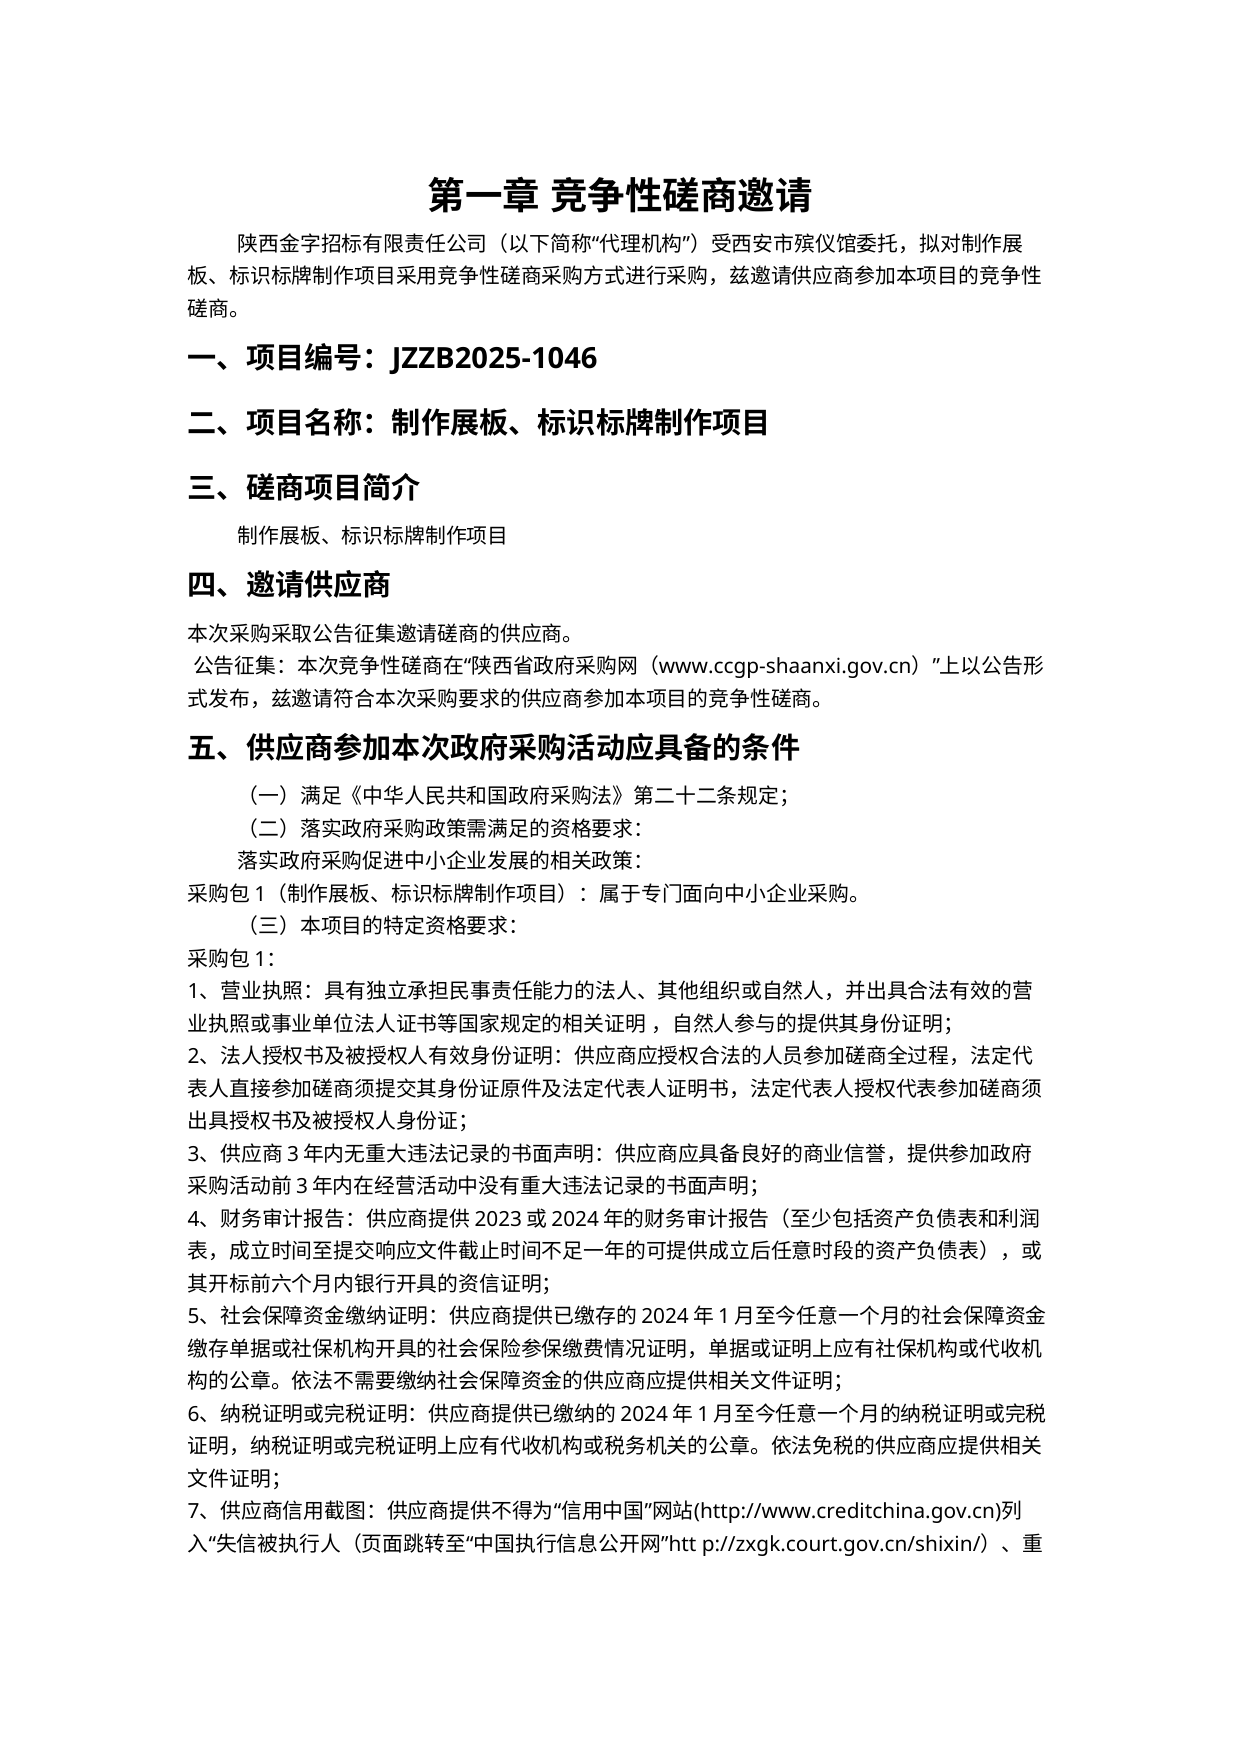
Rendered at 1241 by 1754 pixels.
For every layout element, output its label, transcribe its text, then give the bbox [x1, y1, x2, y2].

text 第一章 竞争性磋商邀请 [187, 162, 1053, 227]
text 6、纳税证明或完税证明：供应商提供已缴纳的2024年1月至今任意一个月的纳税证明或完税证明，纳税证明或完税证明上应有代收机构或税务机关的公章。依法免税的供应商应提供相关文件证明； [187, 1397, 1053, 1494]
text 4、财务审计报告：供应商提供2023或2024年的财务审计报告（至少包括资产负债表和利润表，成立时间至提交响应文件截止时间不足一年的可提供成立后任意时段的资产负债表），或其开标前六个月内银行开具的资信证明； [187, 1202, 1053, 1299]
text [187, 1494, 1053, 1559]
text 二、项目名称：制作展板、标识标牌制作项目 [187, 389, 1053, 454]
text （一）满足《中华人民共和国政府采购法》第二十二条规定； [187, 779, 1053, 812]
text 5、社会保障资金缴纳证明：供应商提供已缴存的2024年1月至今任意一个月的社会保障资金缴存单据或社保机构开具的社会保险参保缴费情况证明，单据或证明上应有社保机构或代收机构的公章。依法不需要缴纳社会保障资金的供应商应提供相关文件证明； [187, 1299, 1053, 1397]
text 2、法人授权书及被授权人有效身份证明：供应商应授权合法的人员参加磋商全过程，法定代表人直接参加磋商须提交其身份证原件及法定代表人证明书，法定代表人授权代表参加磋商须出具授权书及被授权人身份证； [187, 1039, 1053, 1137]
text （三）本项目的特定资格要求： [187, 909, 1053, 942]
text 本次采购采取公告征集邀请磋商的供应商。 [187, 617, 1053, 649]
text 制作展板、标识标牌制作项目 [187, 519, 1053, 552]
text 1、营业执照：具有独立承担民事责任能力的法人、其他组织或自然人，并出具合法有效的营业执照或事业单位法人证书等国家规定的相关证明 ，自然人参与的提供其身份证明； [187, 974, 1053, 1039]
text 四、邀请供应商 [187, 552, 1053, 617]
text （二）落实政府采购政策需满足的资格要求： [187, 812, 1053, 844]
text 采购包1： [187, 942, 1053, 974]
text 3、供应商3年内无重大违法记录的书面声明：供应商应具备良好的商业信誉，提供参加政府采购活动前3年内在经营活动中没有重大违法记录的书面声明； [187, 1137, 1053, 1202]
text 一、项目编号：JZZB2025-1046 [187, 324, 1053, 389]
text 五、供应商参加本次政府采购活动应具备的条件 [187, 714, 1053, 779]
text 陕西金字招标有限责任公司（以下简称“代理机构”）受西安市殡仪馆委托，拟对制作展板、标识标牌制作项目采用竞争性磋商采购方式进行采购，兹邀请供应商参加本项目的竞争性磋商。 [187, 227, 1053, 324]
text 落实政府采购促进中小企业发展的相关政策： [187, 844, 1053, 877]
text 采购包1（制作展板、标识标牌制作项目）：属于专门面向中小企业采购。 [187, 877, 1053, 909]
text 公告征集：本次竞争性磋商在“陕西省政府采购网（www.ccgp-shaanxi.gov.cn）”上以公告形式发布，兹邀请符合本次采购要求的供应商参加本项目的竞争性磋商。 [187, 649, 1053, 714]
text 三、磋商项目简介 [187, 454, 1053, 519]
